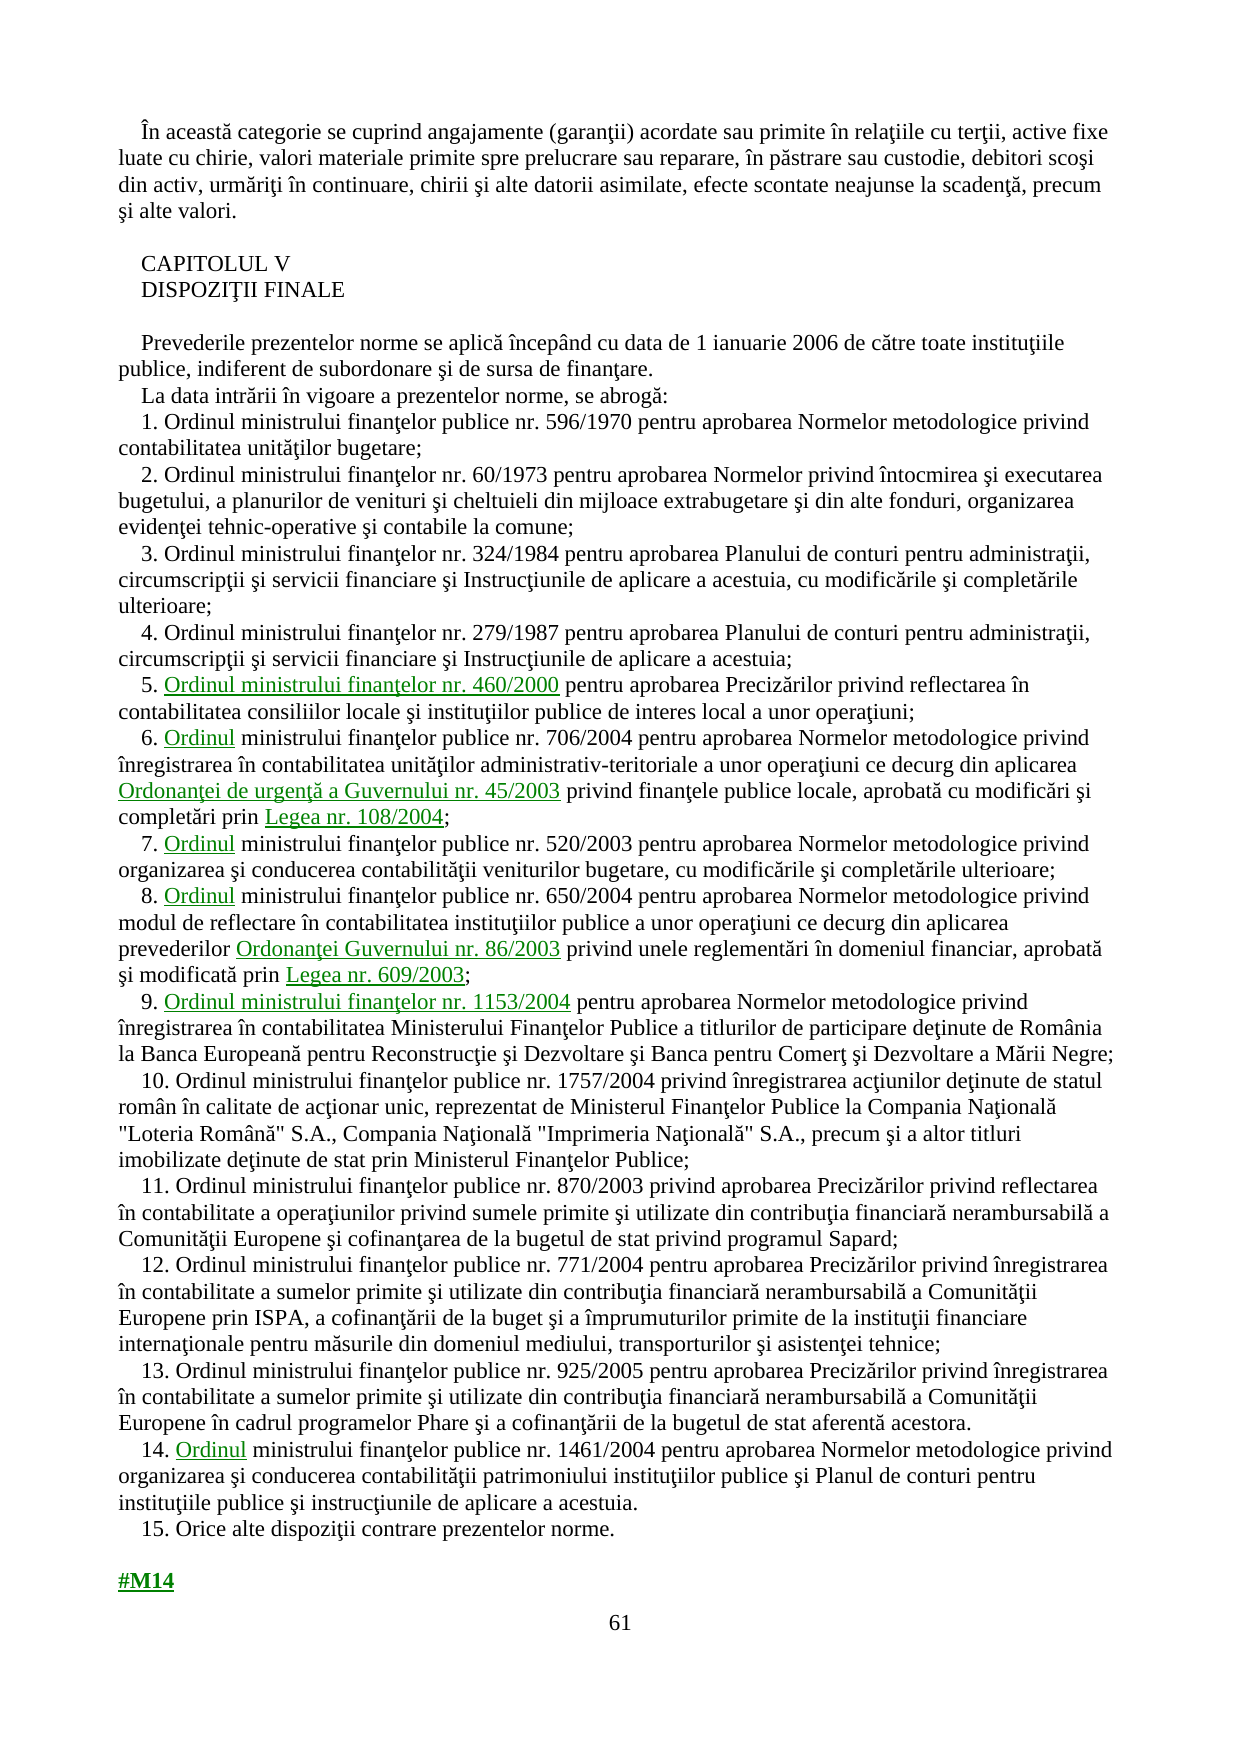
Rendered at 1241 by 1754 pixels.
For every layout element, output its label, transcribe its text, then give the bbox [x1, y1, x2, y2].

text În această categorie se cuprind angajamente (garanţii) acordate sau primite în relaţiile cu terţii, active fixe luate cu chirie, valori materiale primite spre prelucrare sau reparare, în păstrare sau custodie, debitori scoşi din activ, urmăriţi în continuare, chirii şi alte datorii asimilate, efecte scontate neajunse la scadenţă, precum şi alte valori. [118, 118, 1122, 223]
text 4. Ordinul ministrului finanţelor nr. 279/1987 pentru aprobarea Planului de conturi pentru administraţii, circumscripţii şi servicii financiare şi Instrucţiunile de aplicare a acestuia; [118, 619, 1122, 672]
text La data intrării în vigoare a prezentelor norme, se abrogă: [118, 382, 1122, 408]
text 1. Ordinul ministrului finanţelor publice nr. 596/1970 pentru aprobarea Normelor metodologice privind contabilitatea unităţilor bugetare; [118, 408, 1122, 461]
text 3. Ordinul ministrului finanţelor nr. 324/1984 pentru aprobarea Planului de conturi pentru administraţii, circumscripţii şi servicii financiare şi Instrucţiunile de aplicare a acestuia, cu modificările şi completările ulterioare; [118, 540, 1122, 619]
text 14. Ordinul ministrului finanţelor publice nr. 1461/2004 pentru aprobarea Normelor metodologice privind organizarea şi conducerea contabilităţii patrimoniului instituţiilor publice şi Planul de conturi pentru instituţiile publice şi instrucţiunile de aplicare a acestuia. [118, 1436, 1122, 1515]
text 13. Ordinul ministrului finanţelor publice nr. 925/2005 pentru aprobarea Precizărilor privind înregistrarea în contabilitate a sumelor primite şi utilizate din contribuţia financiară nerambursabilă a Comunităţii Europene în cadrul programelor Phare şi a cofinanţării de la bugetul de stat aferentă acestora. [118, 1357, 1122, 1436]
text 10. Ordinul ministrului finanţelor publice nr. 1757/2004 privind înregistrarea acţiunilor deţinute de statul român în calitate de acţionar unic, reprezentat de Ministerul Finanţelor Publice la Compania Naţională "Loteria Română" S.A., Compania Naţională "Imprimeria Naţională" S.A., precum şi a altor titluri imobilizate deţinute de stat prin Ministerul Finanţelor Publice; [118, 1067, 1122, 1172]
text 2. Ordinul ministrului finanţelor nr. 60/1973 pentru aprobarea Normelor privind întocmirea şi executarea bugetului, a planurilor de venituri şi cheltuieli din mijloace extrabugetare şi din alte fonduri, organizarea evidenţei tehnic-operative şi contabile la comune; [118, 461, 1122, 540]
text 8. Ordinul ministrului finanţelor publice nr. 650/2004 pentru aprobarea Normelor metodologice privind modul de reflectare în contabilitatea instituţiilor publice a unor operaţiuni ce decurg din aplicarea prevederilor Ordonanţei Guvernului nr. 86/2003 privind unele reglementări în domeniul financiar, aprobată şi modificată prin Legea nr. 609/2003; [118, 882, 1122, 988]
text Prevederile prezentelor norme se aplică începând cu data de 1 ianuarie 2006 de către toate instituţiile publice, indiferent de subordonare şi de sursa de finanţare. [118, 329, 1122, 382]
text DISPOZIŢII FINALE [118, 276, 1122, 303]
text 6. Ordinul ministrului finanţelor publice nr. 706/2004 pentru aprobarea Normelor metodologice privind înregistrarea în contabilitatea unităţilor administrativ-teritoriale a unor operaţiuni ce decurg din aplicarea Ordonanţei de urgenţă a Guvernului nr. 45/2003 privind finanţele publice locale, aprobată cu modificări şi completări prin Legea nr. 108/2004; [118, 724, 1122, 830]
text #M14 [118, 1568, 1122, 1594]
text 11. Ordinul ministrului finanţelor publice nr. 870/2003 privind aprobarea Precizărilor privind reflectarea în contabilitate a operaţiunilor privind sumele primite şi utilizate din contribuţia financiară nerambursabilă a Comunităţii Europene şi cofinanţarea de la bugetul de stat privind programul Sapard; [118, 1172, 1122, 1251]
text 12. Ordinul ministrului finanţelor publice nr. 771/2004 pentru aprobarea Precizărilor privind înregistrarea în contabilitate a sumelor primite şi utilizate din contribuţia financiară nerambursabilă a Comunităţii Europene prin ISPA, a cofinanţării de la buget şi a împrumuturilor primite de la instituţii financiare internaţionale pentru măsurile din domeniul mediului, transporturilor şi asistenţei tehnice; [118, 1251, 1122, 1357]
text 7. Ordinul ministrului finanţelor publice nr. 520/2003 pentru aprobarea Normelor metodologice privind organizarea şi conducerea contabilităţii veniturilor bugetare, cu modificările şi completările ulterioare; [118, 830, 1122, 882]
text CAPITOLUL V [118, 250, 1122, 276]
text 15. Orice alte dispoziţii contrare prezentelor norme. [118, 1515, 1122, 1541]
text 5. Ordinul ministrului finanţelor nr. 460/2000 pentru aprobarea Precizărilor privind reflectarea în contabilitatea consiliilor locale şi instituţiilor publice de interes local a unor operaţiuni; [118, 672, 1122, 724]
text 9. Ordinul ministrului finanţelor nr. 1153/2004 pentru aprobarea Normelor metodologice privind înregistrarea în contabilitatea Ministerului Finanţelor Publice a titlurilor de participare deţinute de România la Banca Europeană pentru Reconstrucţie şi Dezvoltare şi Banca pentru Comerţ şi Dezvoltare a Mării Negre; [118, 988, 1122, 1067]
